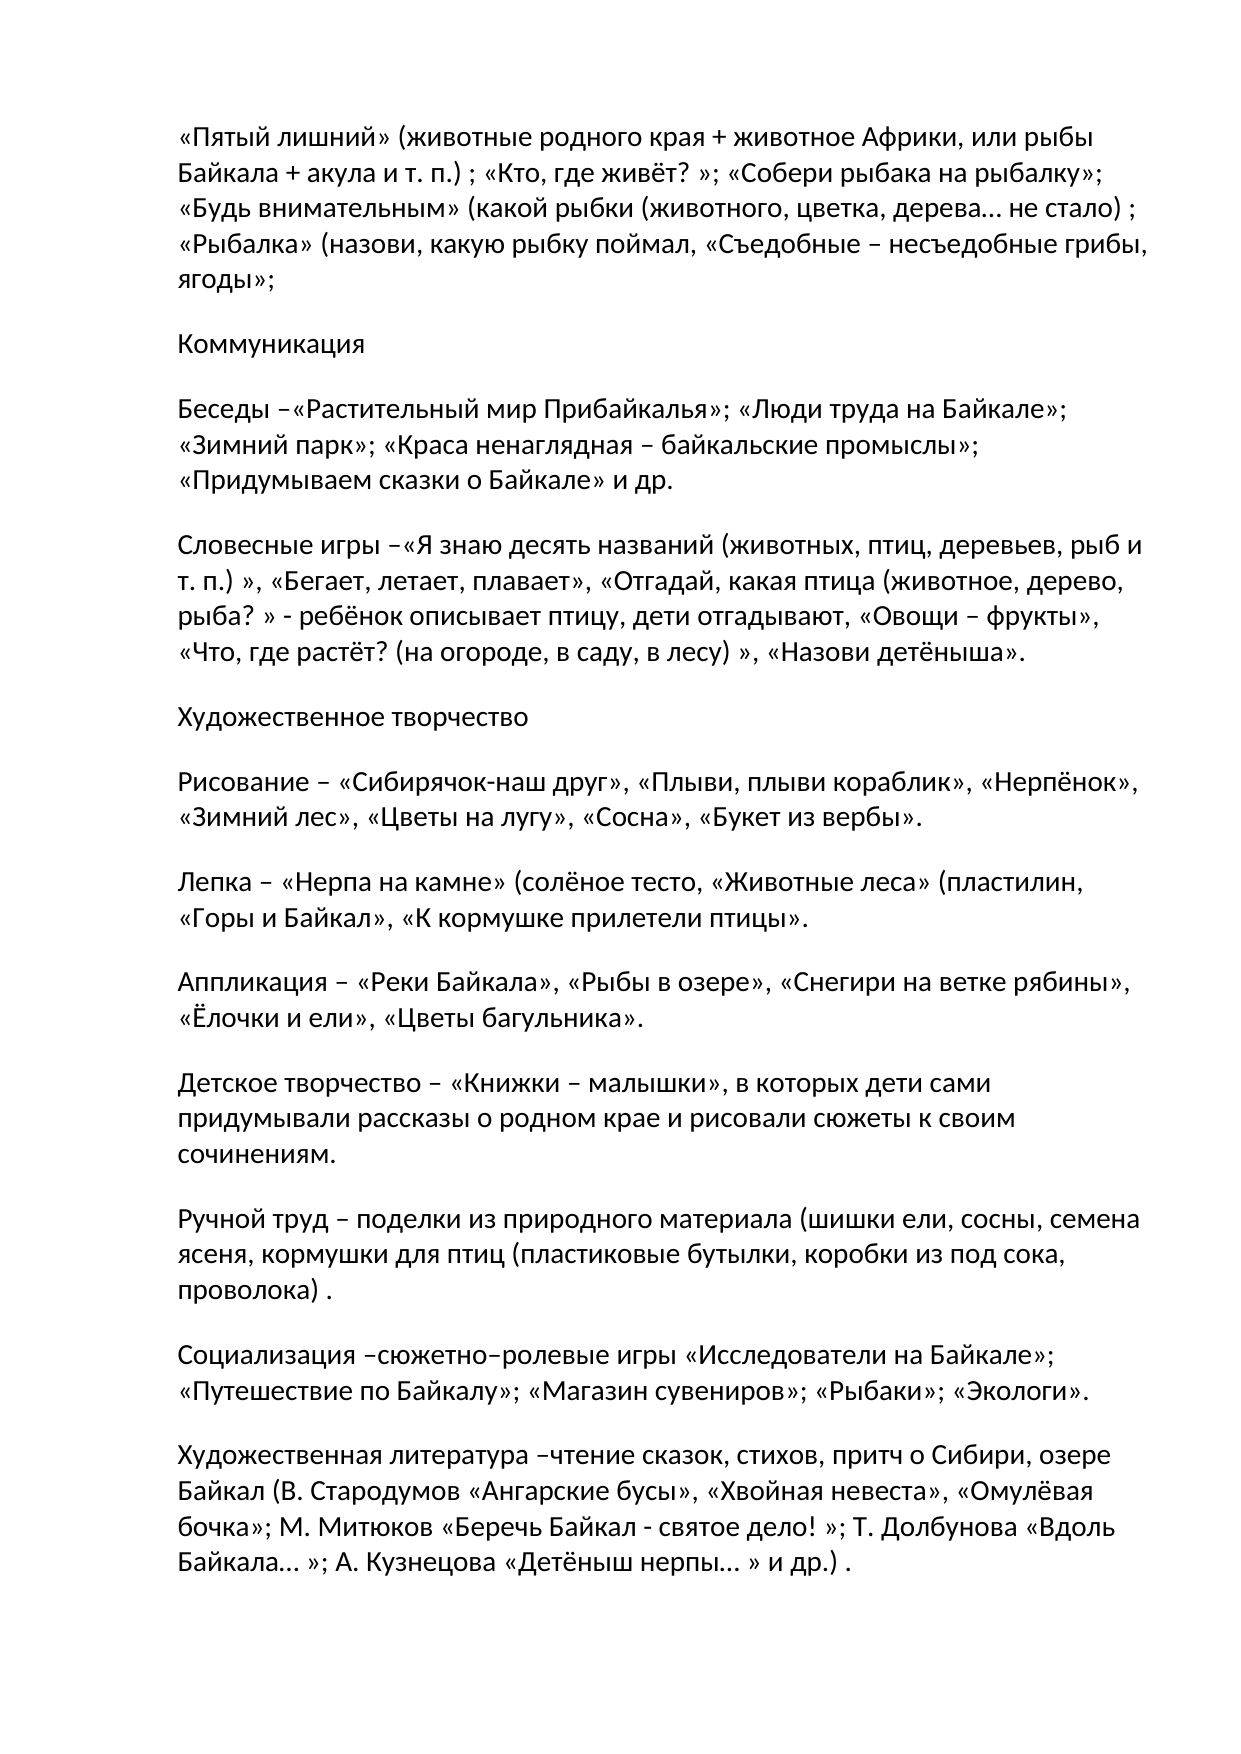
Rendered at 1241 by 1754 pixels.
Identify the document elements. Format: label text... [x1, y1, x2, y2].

text Беседы –«Растительный мир Прибайкалья»; «Люди труда на Байкале»; «Зимний парк»; «Краса ненаглядная – байкальские промыслы»; «Придумываем сказки о Байкале» и др. [177, 390, 1152, 497]
text Художественное творчество [177, 698, 1152, 733]
text Художественная литература –чтение сказок, стихов, притч о Сибири, озере Байкал (В. Стародумов «Ангарские бусы», «Хвойная невеста», «Омулёвая бочка»; М. Митюков «Беречь Байкал - святое дело! »; Т. Долбунова «Вдоль Байкала… »; А. Кузнецова «Детёныш нерпы… » и др.) . [177, 1436, 1152, 1579]
text «Пятый лишний» (животные родного края + животное Африки, или рыбы Байкала + акула и т. п.) ; «Кто, где живёт? »; «Собери рыбака на рыбалку»; «Будь внимательным» (какой рыбки (животного, цветка, дерева… не стало) ; «Рыбалка» (назови, какую рыбку поймал, «Съедобные – несъедобные грибы, ягоды»; [177, 118, 1152, 296]
text Аппликация – «Реки Байкала», «Рыбы в озере», «Снегири на ветке рябины», «Ёлочки и ели», «Цветы багульника». [177, 963, 1152, 1035]
text Коммуникация [177, 325, 1152, 361]
text Социализация –сюжетно–ролевые игры «Исследователи на Байкале»; «Путешествие по Байкалу»; «Магазин сувениров»; «Рыбаки»; «Экологи». [177, 1336, 1152, 1407]
text Ручной труд – поделки из природного материала (шишки ели, сосны, семена ясеня, кормушки для птиц (пластиковые бутылки, коробки из под сока, проволока) . [177, 1200, 1152, 1307]
text Детское творчество – «Книжки – малышки», в которых дети сами придумывали рассказы о родном крае и рисовали сюжеты к своим сочинениям. [177, 1064, 1152, 1171]
text Лепка – «Нерпа на камне» (солёное тесто, «Животные леса» (пластилин, «Горы и Байкал», «К кормушке прилетели птицы». [177, 863, 1152, 934]
text Словесные игры –«Я знаю десять названий (животных, птиц, деревьев, рыб и т. п.) », «Бегает, летает, плавает», «Отгадай, какая птица (животное, дерево, рыба? » - ребёнок описывает птицу, дети отгадывают, «Овощи – фрукты», «Что, где растёт? (на огороде, в саду, в лесу) », «Назови детёныша». [177, 526, 1152, 669]
text Рисование – «Сибирячок-наш друг», «Плыви, плыви кораблик», «Нерпёнок», «Зимний лес», «Цветы на лугу», «Сосна», «Букет из вербы». [177, 763, 1152, 834]
